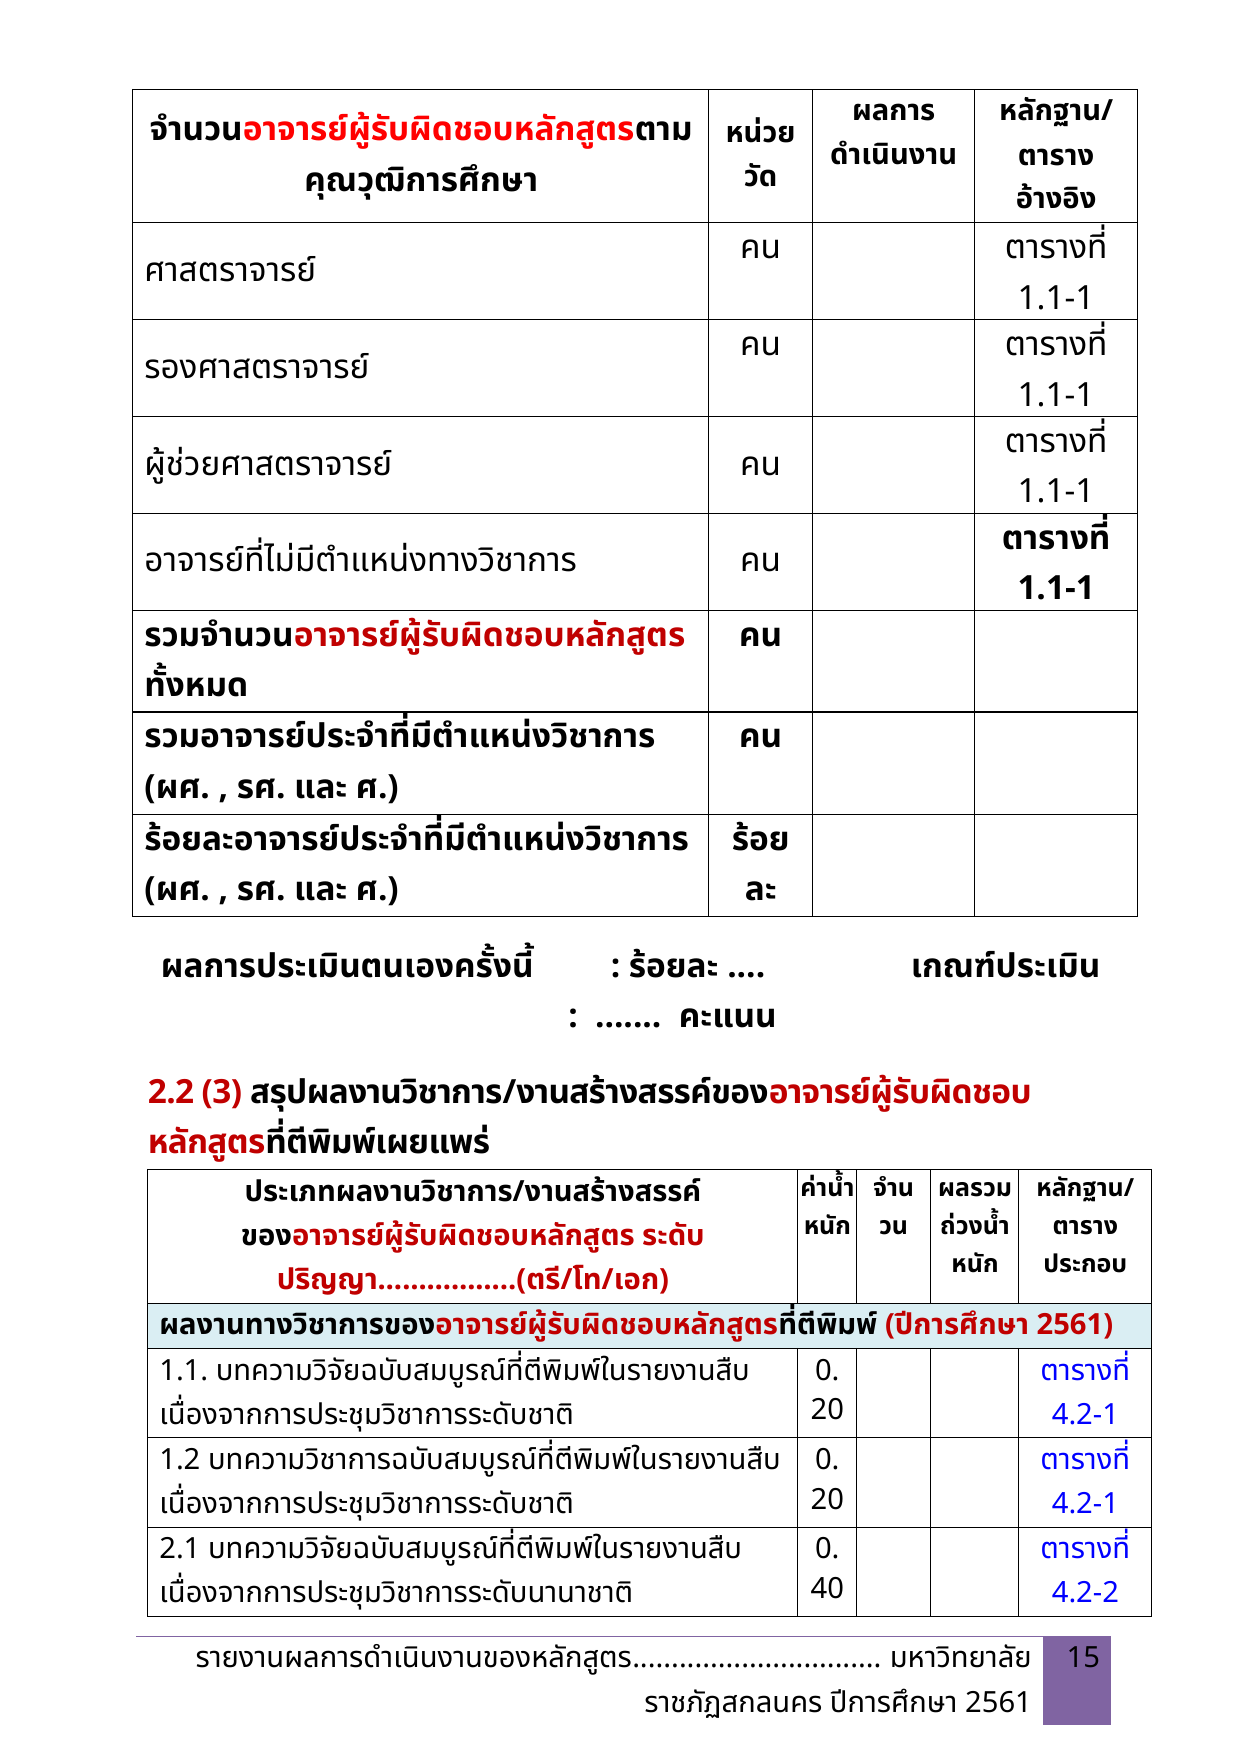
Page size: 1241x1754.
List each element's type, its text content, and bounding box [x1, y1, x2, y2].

table_cell 0.20 [798, 1438, 856, 1527]
table_cell [931, 1528, 1018, 1616]
table_cell ศาสตราจารย์ [133, 223, 708, 319]
text ผลการประเมินตนเองครั้งนี้ : ร้อยละ .... เกณฑ์ประเมิน : ....... คะแนน [148, 942, 1122, 1043]
table_header ค่าน้ำหนัก [798, 1170, 856, 1303]
table_cell รวมอาจารย์ประจำที่มีตำแหน่งวิชาการ (ผศ. , รศ. และ ศ.) [133, 713, 708, 813]
table_cell [813, 320, 974, 416]
table_cell 1.1. บทความวิจัยฉบับสมบูรณ์ที่ตีพิมพ์ในรายงานสืบเนื่องจากการประชุมวิชาการระดับชาติ [148, 1349, 797, 1437]
table_cell ร้อยละอาจารย์ประจำที่มีตำแหน่งวิชาการ (ผศ. , รศ. และ ศ.) [133, 815, 708, 916]
table_header จำนวนอาจารย์ผู้รับผิดชอบหลักสูตรตามคุณวุฒิการศึกษา [133, 90, 708, 222]
table_cell คน [709, 223, 812, 319]
table_cell 2.1 บทความวิจัยฉบับสมบูรณ์ที่ตีพิมพ์ในรายงานสืบเนื่องจากการประชุมวิชาการระดับนานาชาติ [148, 1528, 797, 1616]
table_cell ตารางที่ 1.1-1 [975, 514, 1137, 609]
table_cell ตารางที่ 4.2-2 [1019, 1528, 1151, 1616]
table_cell 0.20 [798, 1349, 856, 1437]
table_header หลักฐาน/ ตารางอ้างอิง [975, 90, 1137, 222]
table_cell [857, 1438, 930, 1527]
table_cell [975, 713, 1137, 813]
table_cell คน [709, 417, 812, 513]
table_header ผลการดำเนินงาน [813, 90, 974, 222]
table_header ประเภทผลงานวิชาการ/งานสร้างสรรค์ ของอาจารย์ผู้รับผิดชอบหลักสูตร ระดับปริญญา……………..(ตรี/โท/เอก) [148, 1170, 797, 1303]
table_cell [813, 417, 974, 513]
table_cell ตารางที่ 4.2-1 [1019, 1438, 1151, 1527]
table_cell [975, 611, 1137, 711]
table_cell รองศาสตราจารย์ [133, 320, 708, 416]
text 2.2 (3) สรุปผลงานวิชาการ/งานสร้างสรรค์ของอาจารย์ผู้รับผิดชอบหลักสูตรที่ตีพิมพ์เผยแพร่ [148, 1068, 1122, 1169]
table_cell [813, 611, 974, 711]
table_header ผลรวมถ่วงน้ำหนัก [931, 1170, 1018, 1303]
table_cell [975, 815, 1137, 916]
table_cell ตารางที่ 1.1-1 [975, 417, 1137, 513]
table_cell [857, 1349, 930, 1437]
table_cell ตารางที่ 1.1-1 [975, 223, 1137, 319]
table_header หลักฐาน/ ตารางประกอบ [1019, 1170, 1151, 1303]
table_cell อาจารย์ที่ไม่มีตำแหน่งทางวิชาการ [133, 514, 708, 609]
table_cell ตารางที่ 1.1-1 [975, 320, 1137, 416]
table_cell [931, 1438, 1018, 1527]
table_cell รวมจำนวนอาจารย์ผู้รับผิดชอบหลักสูตรทั้งหมด [133, 611, 708, 711]
table_cell คน [709, 713, 812, 813]
table_cell [813, 514, 974, 609]
table_cell ผู้ช่วยศาสตราจารย์ [133, 417, 708, 513]
table_cell [857, 1528, 930, 1616]
table_cell ผลงานทางวิชาการของอาจารย์ผู้รับผิดชอบหลักสูตรที่ตีพิมพ์ (ปีการศึกษา 2561) [148, 1304, 1151, 1348]
table_cell คน [709, 320, 812, 416]
table_cell [813, 223, 974, 319]
table_header หน่วยวัด [709, 90, 812, 222]
table_cell ตารางที่ 4.2-1 [1019, 1349, 1151, 1437]
table_cell [813, 713, 974, 813]
table_cell [931, 1349, 1018, 1437]
table_cell คน [709, 514, 812, 609]
table_cell ร้อยละ [709, 815, 812, 916]
table_cell 1.2 บทความวิชาการฉบับสมบูรณ์ที่ตีพิมพ์ในรายงานสืบเนื่องจากการประชุมวิชาการระดับชาติ [148, 1438, 797, 1527]
table_cell คน [709, 611, 812, 711]
table_cell [813, 815, 974, 916]
table_cell 0.40 [798, 1528, 856, 1616]
table_header จำนวน [857, 1170, 930, 1303]
